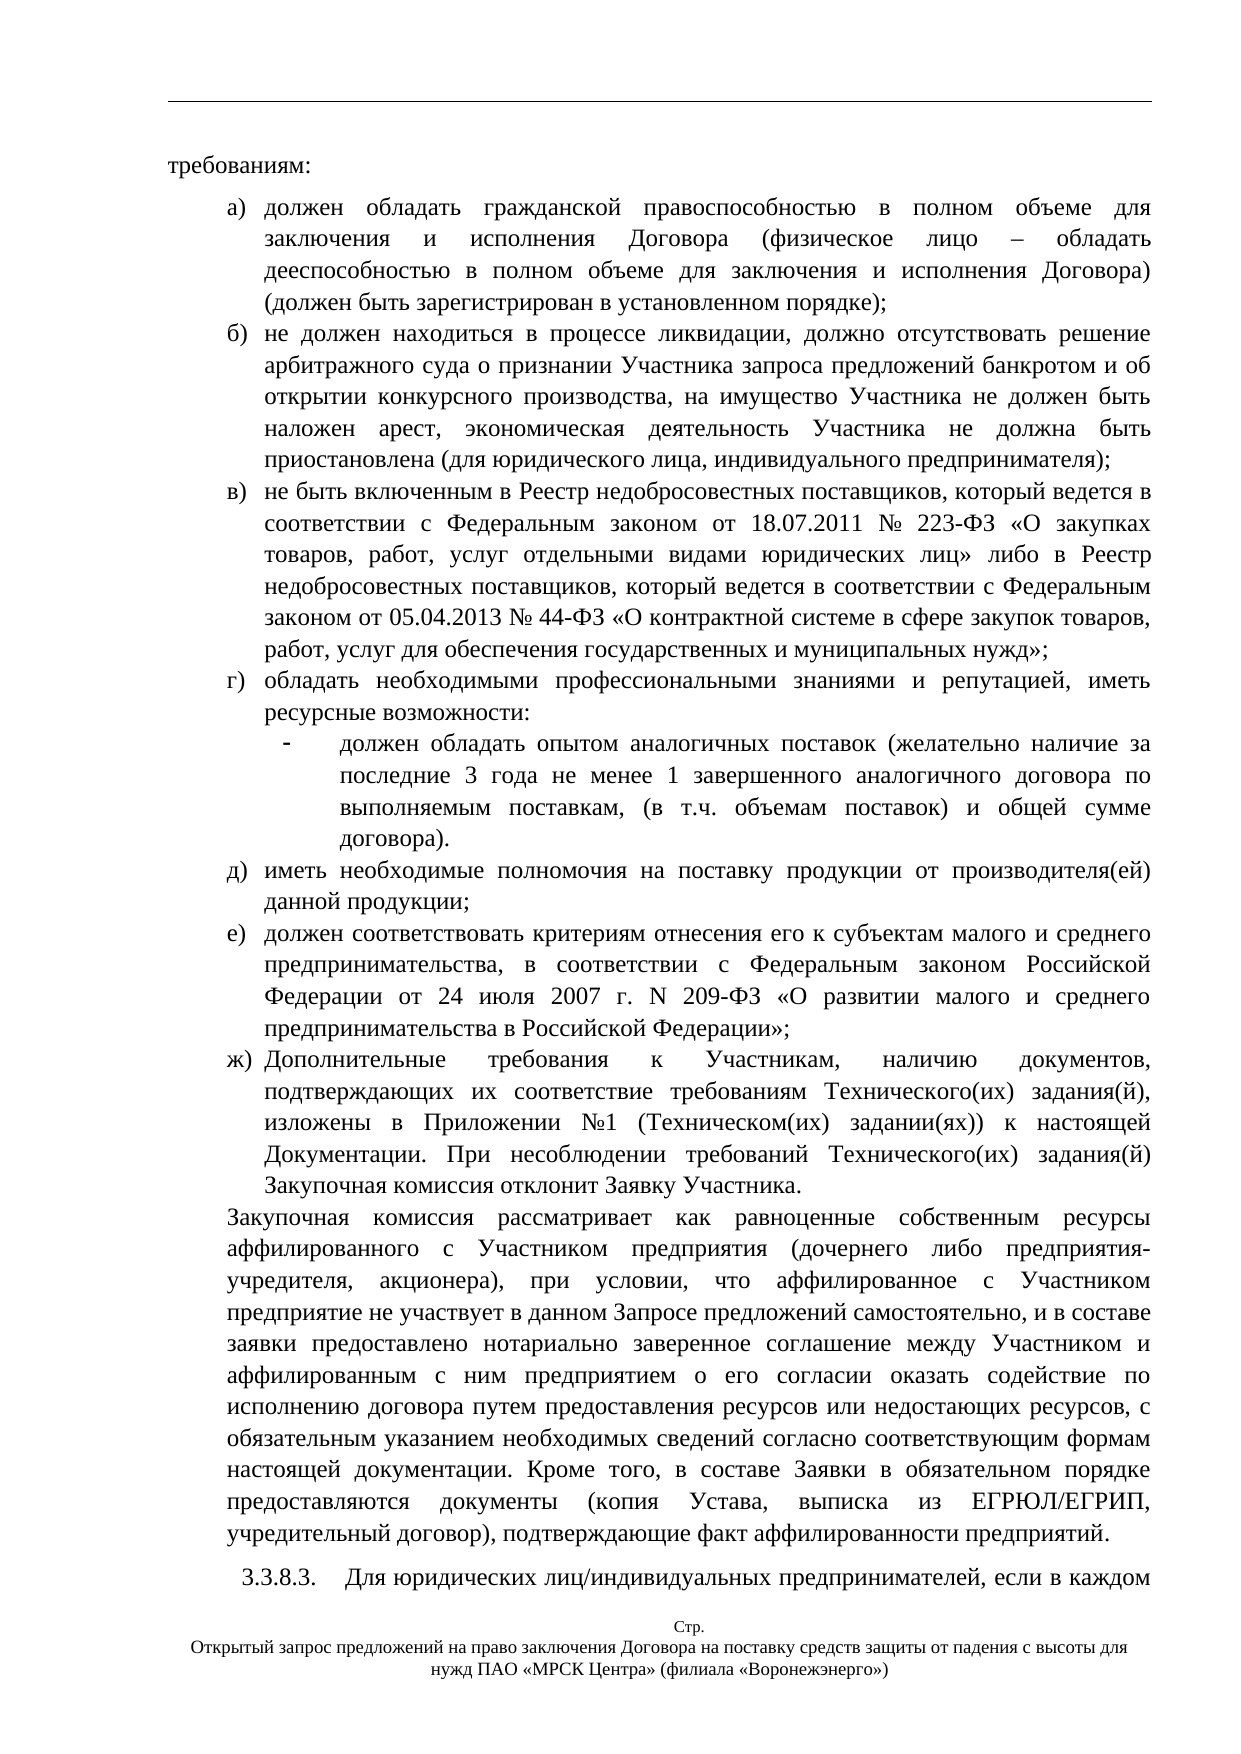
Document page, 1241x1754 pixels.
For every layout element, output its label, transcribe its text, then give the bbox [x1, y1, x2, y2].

list Дополнительные требования к Участникам, наличию документов, подтверждающих их соответствие требованиям Технического(их) задания(й), изложены в Приложении №1 (Техническом(их) задании(ях)) к настоящей Документации. При несоблюдении требований Технического(их) задания(й) Закупочная комиссия отклонит Заявку Участника. [227, 1044, 1152, 1199]
list обладать необходимыми профессиональными знаниями и репутацией, иметь ресурсные возможности: [227, 665, 1152, 726]
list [168, 150, 1152, 179]
text Закупочная комиссия рассматривает как равноценные собственным ресурсы аффилированного с Участником предприятия (дочернего либо предприятия-учредителя, акционера), при условии, что аффилированное с Участником предприятие не участвует в данном Запросе предложений самостоятельно, и в составе заявки предоставлено нотариально заверенное соглашение между Участником и аффилированным с ним предприятием о его согласии оказать содействие по исполнению договора путем предоставления ресурсов или недостающих ресурсов, с обязательным указанием необходимых сведений согласно соответствующим формам настоящей документации. Кроме того, в составе Заявки в обязательном порядке предоставляются документы (копия Устава, выписка из ЕГРЮЛ/ЕГРИП, учредительный договор), подтверждающие факт аффилированности предприятий. [227, 1202, 1152, 1546]
list иметь необходимые полномочия на поставку продукции от производителя(ей) данной продукции; [227, 855, 1152, 915]
list должен обладать опытом аналогичных поставок (желательно наличие за последние 3 года не менее 1 завершенного аналогичного договора по выполняемым поставкам, (в т.ч. объемам поставок) и общей сумме договора). [282, 728, 1152, 852]
list должен соответствовать критериям отнесения его к субъектам малого и среднего предпринимательства, в соответствии с Федеральным законом Российской Федерации от 24 июля 2007 г. N 209-ФЗ «О развитии малого и среднего предпринимательства в Российской Федерации»; [227, 918, 1152, 1041]
list должен обладать гражданской правоспособностью в полном объеме для заключения и исполнения Договора (физическое лицо – обладать дееспособностью в полном объеме для заключения и исполнения Договора) (должен быть зарегистрирован в установленном порядке); [227, 192, 1152, 315]
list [168, 1562, 1152, 1590]
list не быть включенным в Реестр недобросовестных поставщиков, который ведется в соответствии с Федеральным законом от 18.07.2011 № 223-ФЗ «О закупках товаров, работ, услуг отдельными видами юридических лиц» либо в Реестр недобросовестных поставщиков, который ведется в соответствии с Федеральным законом от 05.04.2013 № 44-ФЗ «О контрактной системе в сфере закупок товаров, работ, услуг для обеспечения государственных и муниципальных нужд»; [227, 476, 1152, 663]
list не должен находиться в процессе ликвидации, должно отсутствовать решение арбитражного суда о признании Участника запроса предложений банкротом и об открытии конкурсного производства, на имущество Участника не должен быть наложен арест, экономическая деятельность Участника не должна быть приостановлена (для юридического лица, индивидуального предпринимателя); [227, 318, 1152, 473]
